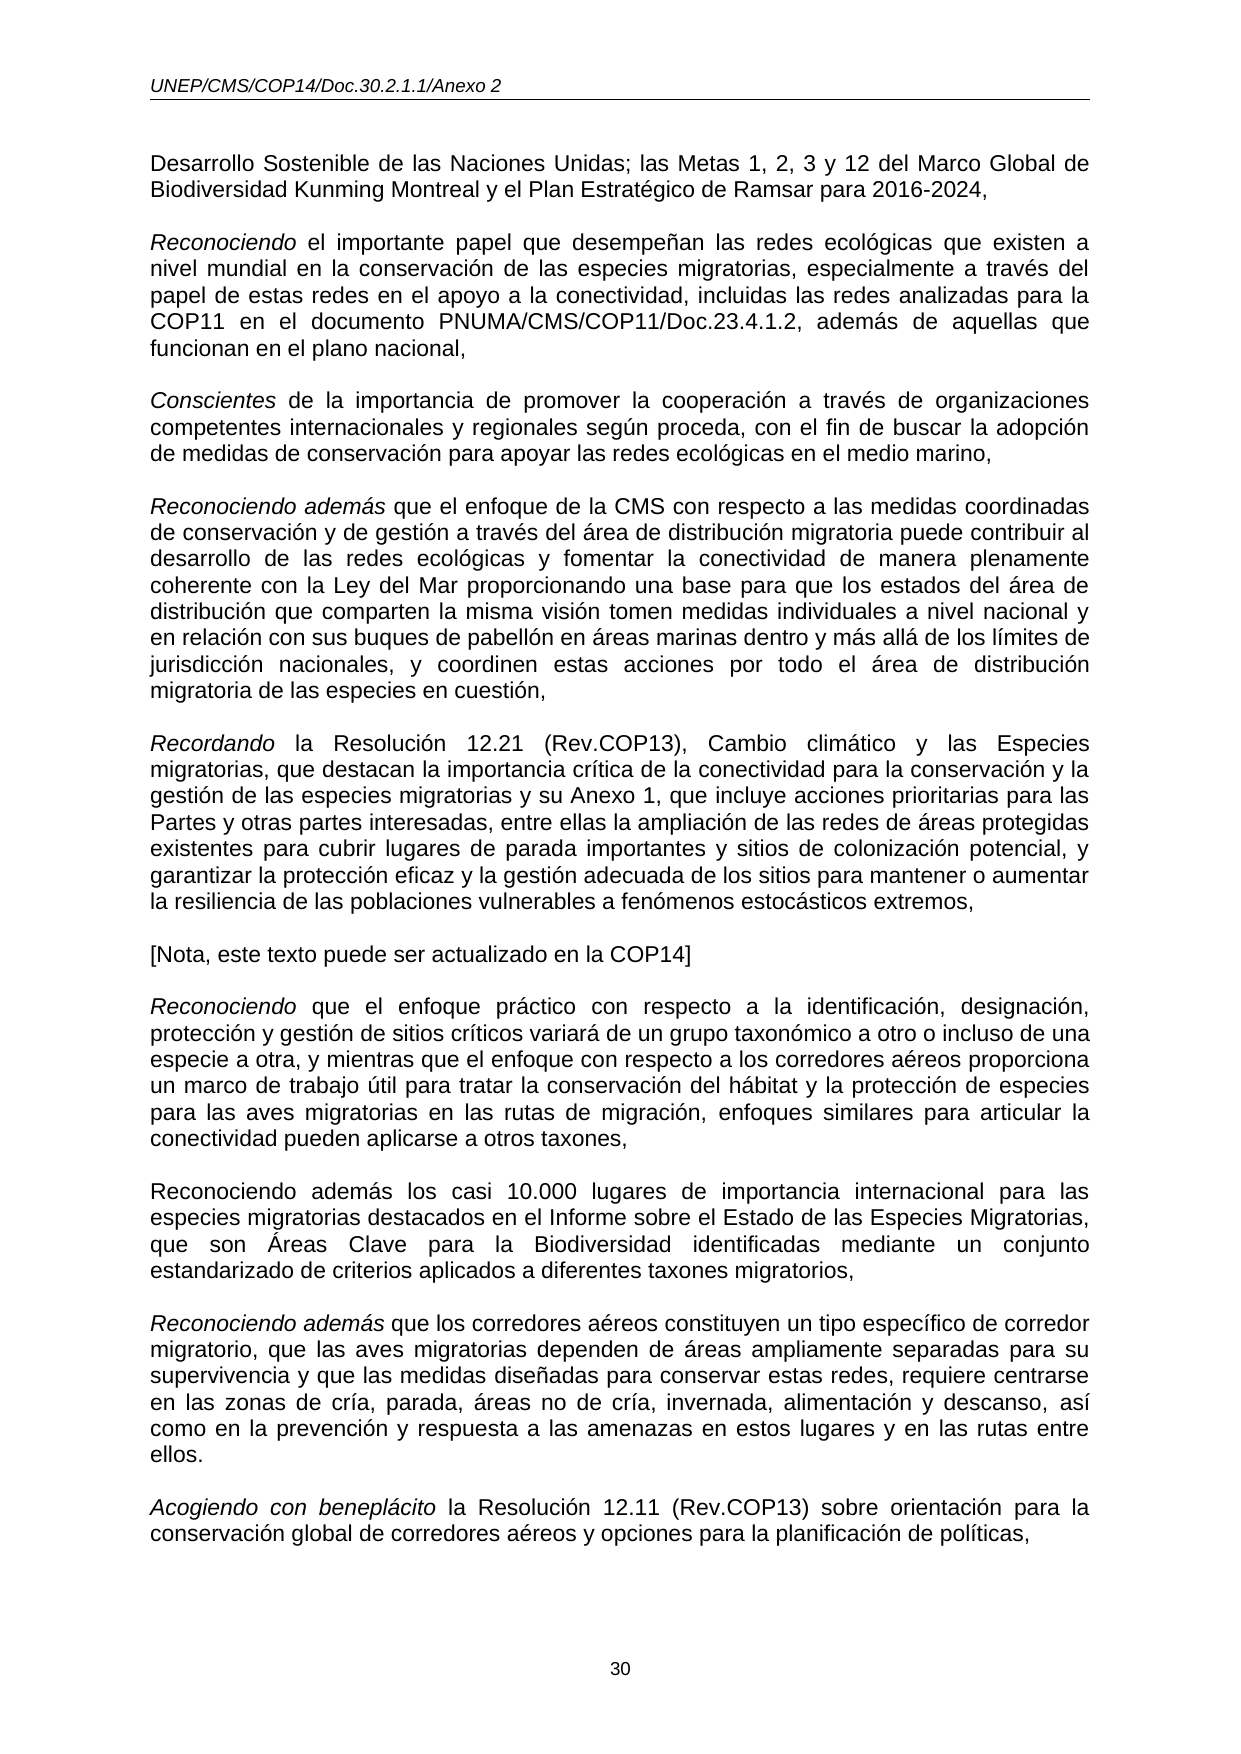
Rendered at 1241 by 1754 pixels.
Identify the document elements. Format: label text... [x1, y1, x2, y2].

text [150, 150, 1090, 203]
text Reconociendo que el enfoque práctico con respecto a la identificación, designación, protección y gestión de sitios críticos variará de un grupo taxonómico a otro o incluso de una especie a otra, y mientras que el enfoque con respecto a los corredores aéreos proporciona un marco de trabajo útil para tratar la conservación del hábitat y la protección de especies para las aves migratorias en las rutas de migración, enfoques similares para articular la conectividad pueden aplicarse a otros taxones, [150, 993, 1090, 1151]
text Reconociendo además que los corredores aéreos constituyen un tipo específico de corredor migratorio, que las aves migratorias dependen de áreas ampliamente separadas para su supervivencia y que las medidas diseñadas para conservar estas redes, requiere centrarse en las zonas de cría, parada, áreas no de cría, invernada, alimentación y descanso, así como en la prevención y respuesta a las amenazas en estos lugares y en las rutas entre ellos. [150, 1309, 1090, 1468]
text Reconociendo además los casi 10.000 lugares de importancia internacional para las especies migratorias destacados en el Informe sobre el Estado de las Especies Migratorias, que son Áreas Clave para la Biodiversidad identificadas mediante un conjunto estandarizado de criterios aplicados a diferentes taxones migratorios, [150, 1178, 1090, 1283]
text Recordando la Resolución 12.21 (Rev.COP13), Cambio climático y las Especies migratorias, que destacan la importancia crítica de la conectividad para la conservación y la gestión de las especies migratorias y su Anexo 1, que incluye acciones prioritarias para las Partes y otras partes interesadas, entre ellas la ampliación de las redes de áreas protegidas existentes para cubrir lugares de parada importantes y sitios de colonización potencial, y garantizar la protección eficaz y la gestión adecuada de los sitios para mantener o aumentar la resiliencia de las poblaciones vulnerables a fenómenos estocásticos extremos, [150, 730, 1090, 914]
text Conscientes de la importancia de promover la cooperación a través de organizaciones competentes internacionales y regionales según proceda, con el fin de buscar la adopción de medidas de conservación para apoyar las redes ecológicas en el medio marino, [150, 387, 1090, 466]
text Reconociendo el importante papel que desempeñan las redes ecológicas que existen a nivel mundial en la conservación de las especies migratorias, especialmente a través del papel de estas redes en el apoyo a la conectividad, incluidas las redes analizadas para la COP11 en el documento PNUMA/CMS/COP11/Doc.23.4.1.2, además de aquellas que funcionan en el plano nacional, [150, 229, 1090, 361]
text [Nota, este texto puede ser actualizado en la COP14] [150, 941, 1090, 967]
text Acogiendo con beneplácito la Resolución 12.11 (Rev.COP13) sobre orientación para la conservación global de corredores aéreos y opciones para la planificación de políticas, [150, 1494, 1090, 1547]
text Reconociendo además que el enfoque de la CMS con respecto a las medidas coordinadas de conservación y de gestión a través del área de distribución migratoria puede contribuir al desarrollo de las redes ecológicas y fomentar la conectividad de manera plenamente coherente con la Ley del Mar proporcionando una base para que los estados del área de distribución que comparten la misma visión tomen medidas individuales a nivel nacional y en relación con sus buques de pabellón en áreas marinas dentro y más allá de los límites de jurisdicción nacionales, y coordinen estas acciones por todo el área de distribución migratoria de las especies en cuestión, [150, 493, 1090, 703]
